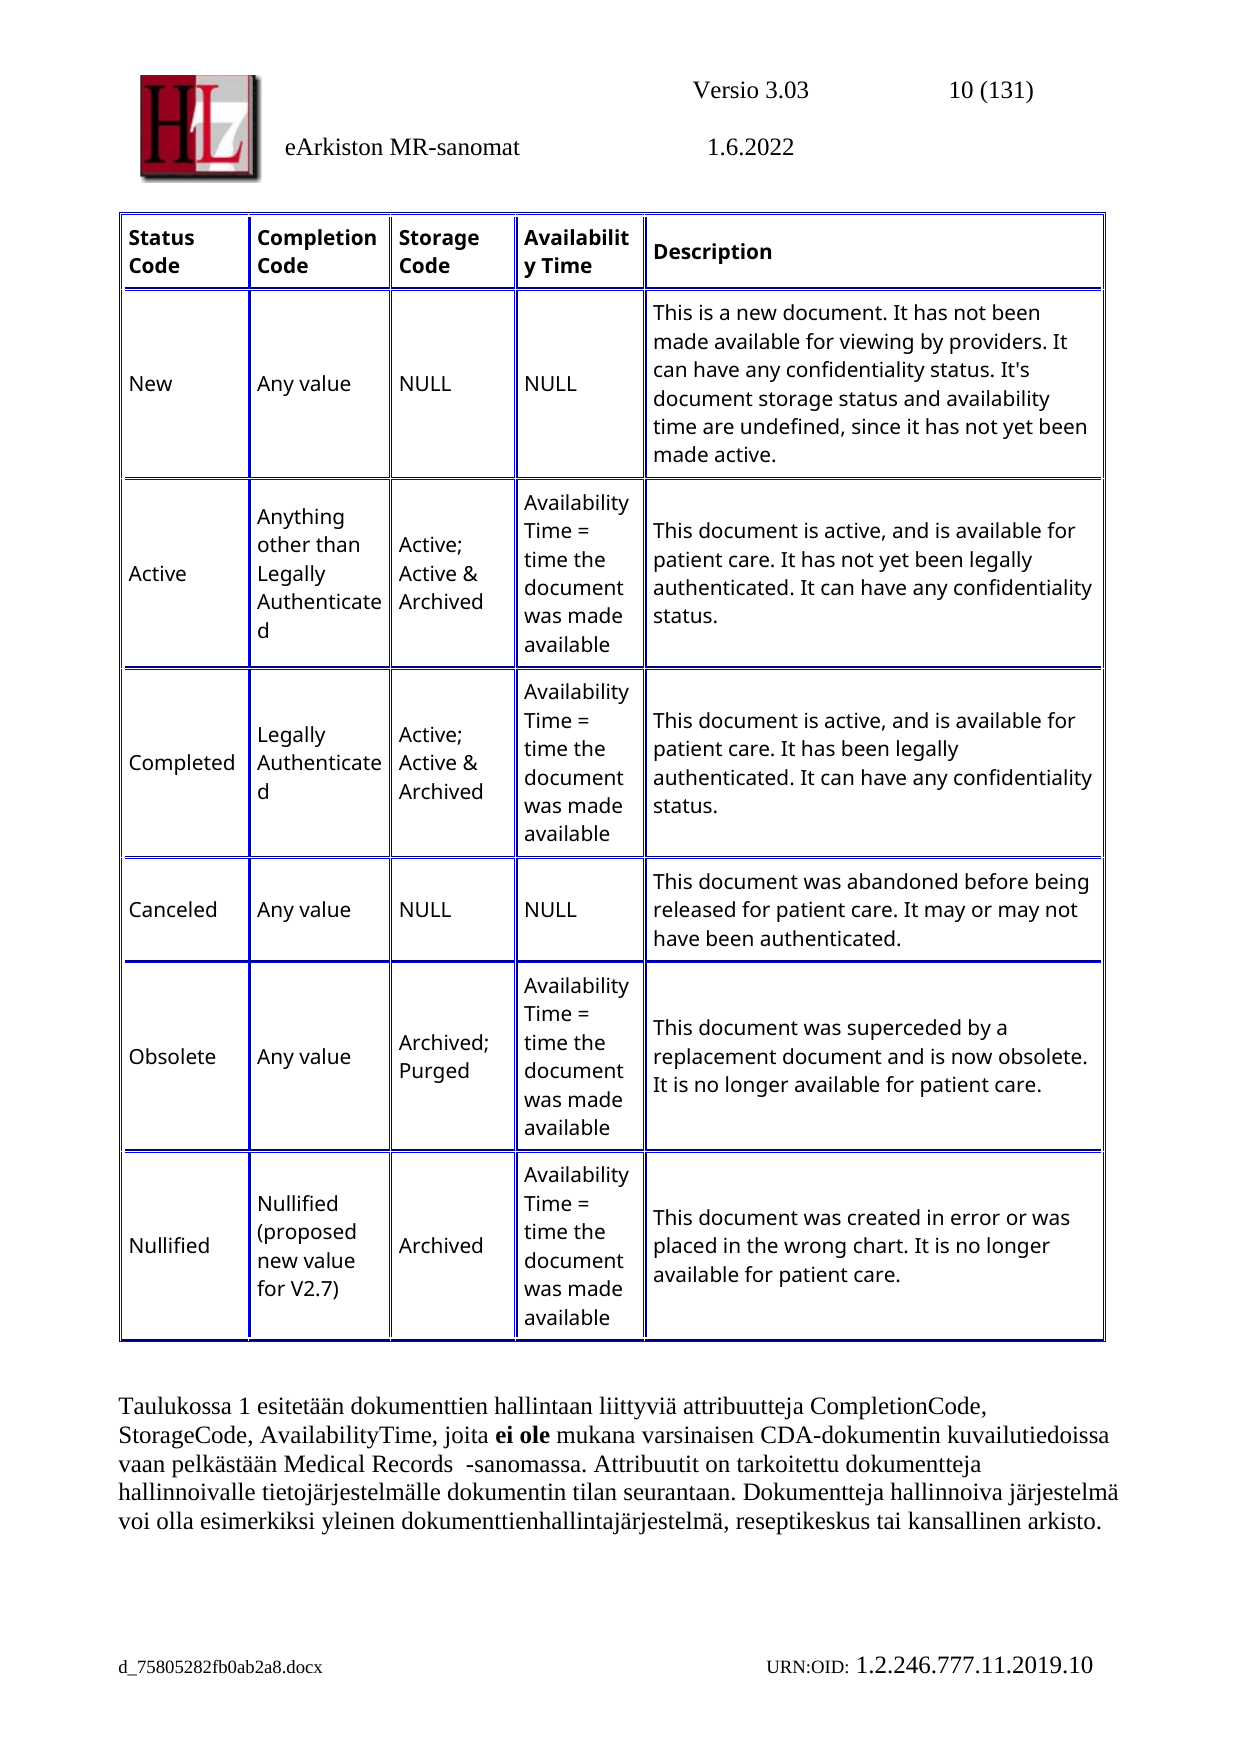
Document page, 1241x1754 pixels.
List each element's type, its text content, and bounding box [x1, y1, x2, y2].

table_cell NULL [392, 291, 514, 477]
table_cell Active [120, 477, 249, 666]
table_header Completion Code [249, 215, 391, 287]
table_cell This document was superceded by a replacement document and is now obsolete. It is no longer available for patient care. [647, 960, 1103, 1149]
table_cell Archived [391, 1149, 516, 1339]
table_cell This document is active, and is available for patient care. It has been legally authenticated. It can have any confidentiality status. [647, 666, 1103, 856]
table_header Storage Code [391, 213, 516, 287]
table_cell Completed [122, 666, 248, 856]
table_cell NULL [518, 859, 643, 960]
table_cell Anything other than Legally Authenticated [251, 480, 389, 666]
table_cell This document was abandoned before being released for patient care. It may or may not have been authenticated. [645, 856, 1104, 960]
table_cell Availability Time = time the document was made available [516, 1149, 645, 1339]
table_cell NULL [518, 291, 643, 477]
table_cell This is a new document. It has not been made available for viewing by providers. It can have any confidentiality status. It's document storage status and availability time are undefined, since it has not yet been made active. [647, 287, 1103, 477]
picture [140, 75, 263, 183]
table_cell This document is active, and is available for patient care. It has not yet been legally authenticated. It can have any confidentiality status. [645, 477, 1104, 666]
table_cell New [122, 287, 248, 477]
table_cell Active; Active & Archived [392, 480, 514, 666]
text Taulukossa 1 esitetään dokumenttien hallintaan liittyviä attribuutteja CompletionCode, StorageCode, AvailabilityTime, joita ei ole mukana varsinaisen CDA-dokumentin kuvailutiedoissa vaan pelkästään Medical Records -sanomassa. Attribuutit on tarkoitettu dokumentteja hallinnoivalle tietojärjestelmälle dokumentin tilan seurantaan. Dokumentteja hallinnoiva järjestelmä voi olla esimerkiksi yleinen dokumenttienhallintajärjestelmä, reseptikeskus tai kansallinen arkisto. [118, 1391, 1122, 1535]
table_cell Availability Time = time the document was made available [518, 480, 643, 666]
table_cell Nullified [122, 1149, 249, 1339]
table_cell Availability Time = time the document was made available [518, 670, 643, 856]
table_cell Canceled [120, 856, 249, 960]
table_cell Availability Time = time the document was made available [518, 963, 643, 1149]
table_cell This document was created in error or was placed in the wrong chart. It is no longer available for patient care. [645, 1149, 1103, 1339]
table_cell Nullified (proposed new value for V2.7) [249, 1153, 391, 1339]
table_cell Archived; Purged [392, 963, 514, 1149]
table_header Description [645, 215, 1103, 287]
table_header Availability Time [516, 213, 645, 287]
table_cell Obsolete [122, 960, 248, 1149]
table_cell Active; Active & Archived [392, 670, 514, 856]
table_cell Any value [251, 963, 389, 1149]
table_cell Any value [251, 291, 389, 477]
table_cell NULL [392, 859, 514, 960]
table_cell Any value [251, 859, 389, 960]
table_header Status Code [120, 213, 249, 287]
table_cell Legally Authenticated [251, 670, 389, 856]
